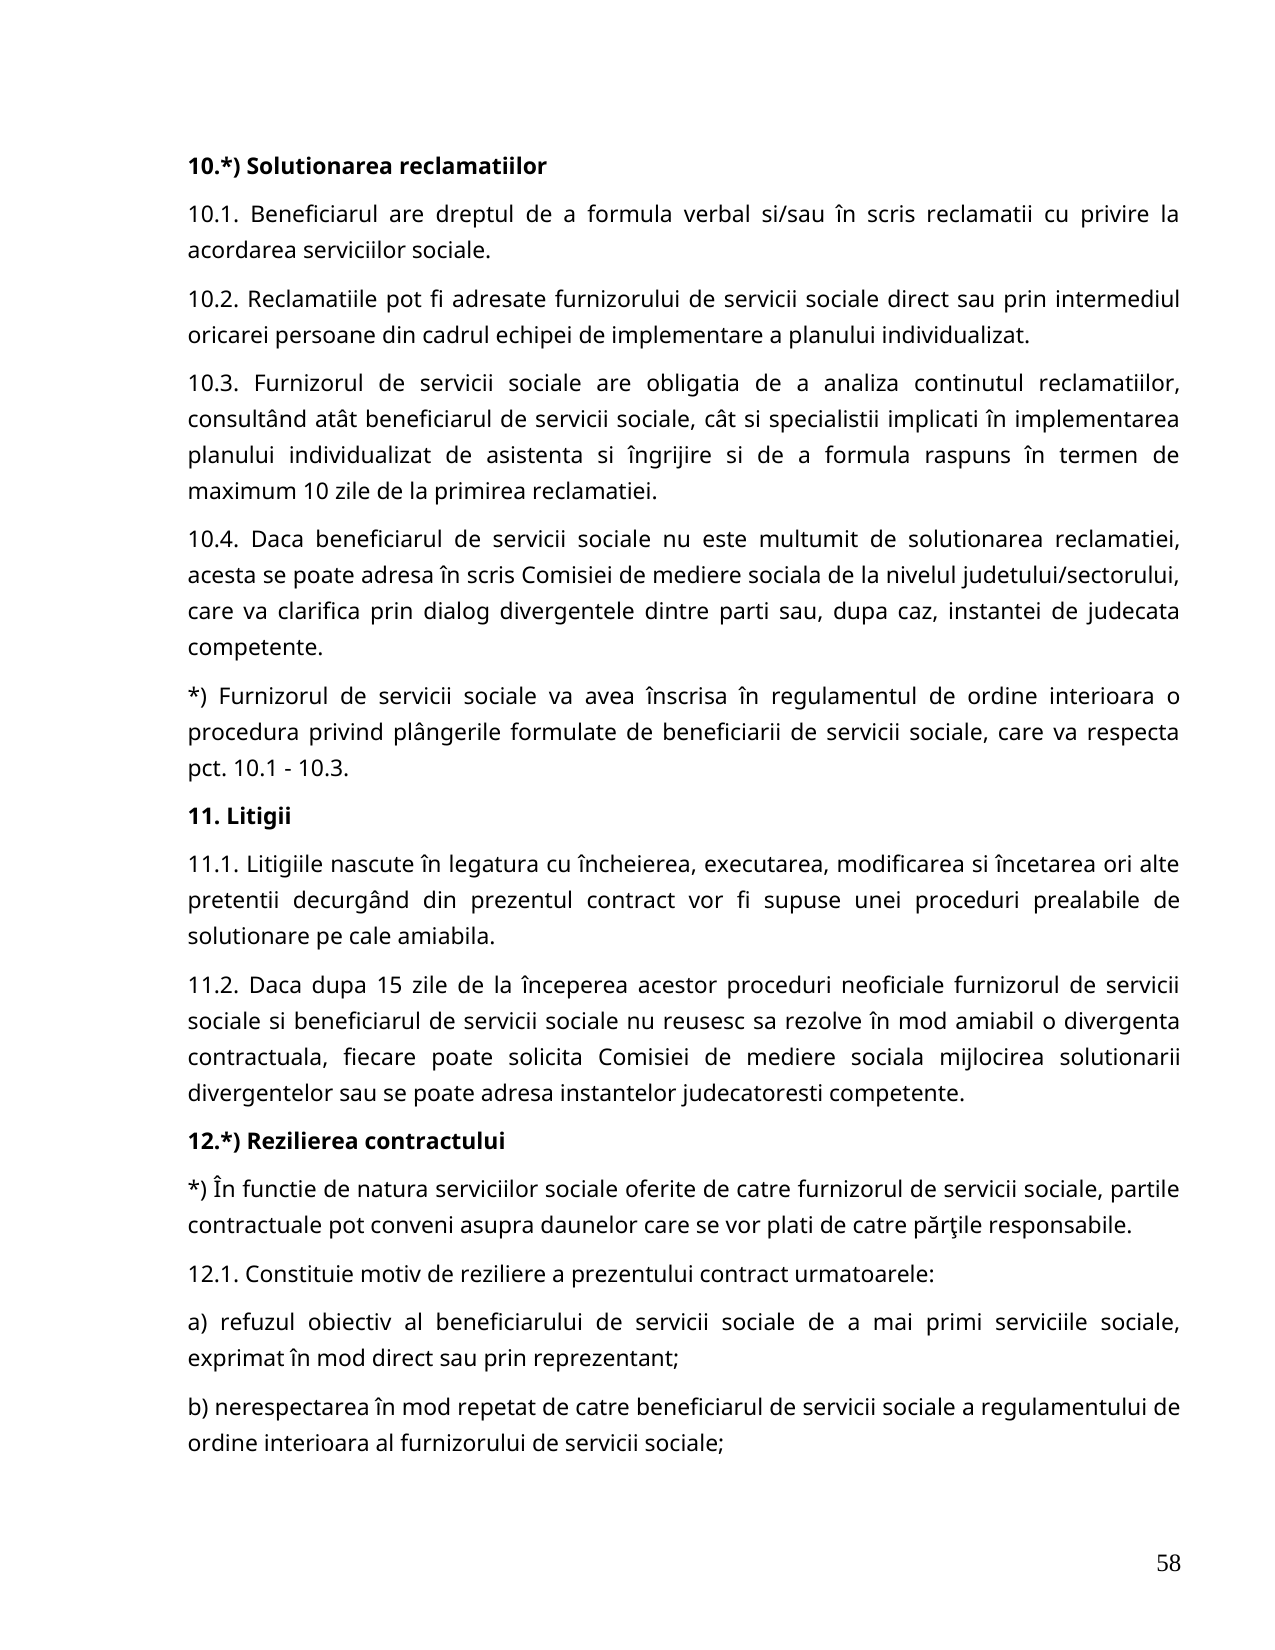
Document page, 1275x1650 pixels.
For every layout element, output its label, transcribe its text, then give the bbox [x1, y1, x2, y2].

text 10.1. Beneficiarul are dreptul de a formula verbal si/sau în scris reclamatii cu privire la acordarea serviciilor sociale. [187, 198, 1181, 266]
text *) În functie de natura serviciilor sociale oferite de catre furnizorul de servicii sociale, partile contractuale pot conveni asupra daunelor care se vor plati de catre părţile responsabile. [187, 1173, 1181, 1241]
text 10.3. Furnizorul de servicii sociale are obligatia de a analiza continutul reclamatiilor, consultând atât beneficiarul de servicii sociale, cât si specialistii implicati în implementarea planului individualizat de asistenta si îngrijire si de a formula raspuns în termen de maximum 10 zile de la primirea reclamatiei. [187, 367, 1181, 506]
text 11. Litigii [187, 800, 1181, 831]
text 12.*) Rezilierea contractului [187, 1125, 1181, 1156]
text 10.*) Solutionarea reclamatiilor [187, 150, 1181, 181]
text 10.2. Reclamatiile pot fi adresate furnizorului de servicii sociale direct sau prin intermediul oricarei persoane din cadrul echipei de implementare a planului individualizat. [187, 283, 1181, 350]
text b) nerespectarea în mod repetat de catre beneficiarul de servicii sociale a regulamentului de ordine interioara al furnizorului de servicii sociale; [187, 1391, 1181, 1458]
text 11.1. Litigiile nascute în legatura cu încheierea, executarea, modificarea si încetarea ori alte pretentii decurgând din prezentul contract vor fi supuse unei proceduri prealabile de solutionare pe cale amiabila. [187, 848, 1181, 952]
text *) Furnizorul de servicii sociale va avea înscrisa în regulamentul de ordine interioara o procedura privind plângerile formulate de beneficiarii de servicii sociale, care va respecta pct. 10.1 - 10.3. [187, 680, 1181, 783]
text 10.4. Daca beneficiarul de servicii sociale nu este multumit de solutionarea reclamatiei, acesta se poate adresa în scris Comisiei de mediere sociala de la nivelul judetului/sectorului, care va clarifica prin dialog divergentele dintre parti sau, dupa caz, instantei de judecata competente. [187, 523, 1181, 662]
text 12.1. Constituie motiv de reziliere a prezentului contract urmatoarele: [187, 1258, 1181, 1289]
text a) refuzul obiectiv al beneficiarului de servicii sociale de a mai primi serviciile sociale, exprimat în mod direct sau prin reprezentant; [187, 1306, 1181, 1373]
text 11.2. Daca dupa 15 zile de la începerea acestor proceduri neoficiale furnizorul de servicii sociale si beneficiarul de servicii sociale nu reusesc sa rezolve în mod amiabil o divergenta contractuala, fiecare poate solicita Comisiei de mediere sociala mijlocirea solutionarii divergentelor sau se poate adresa instantelor judecatoresti competente. [187, 969, 1181, 1108]
